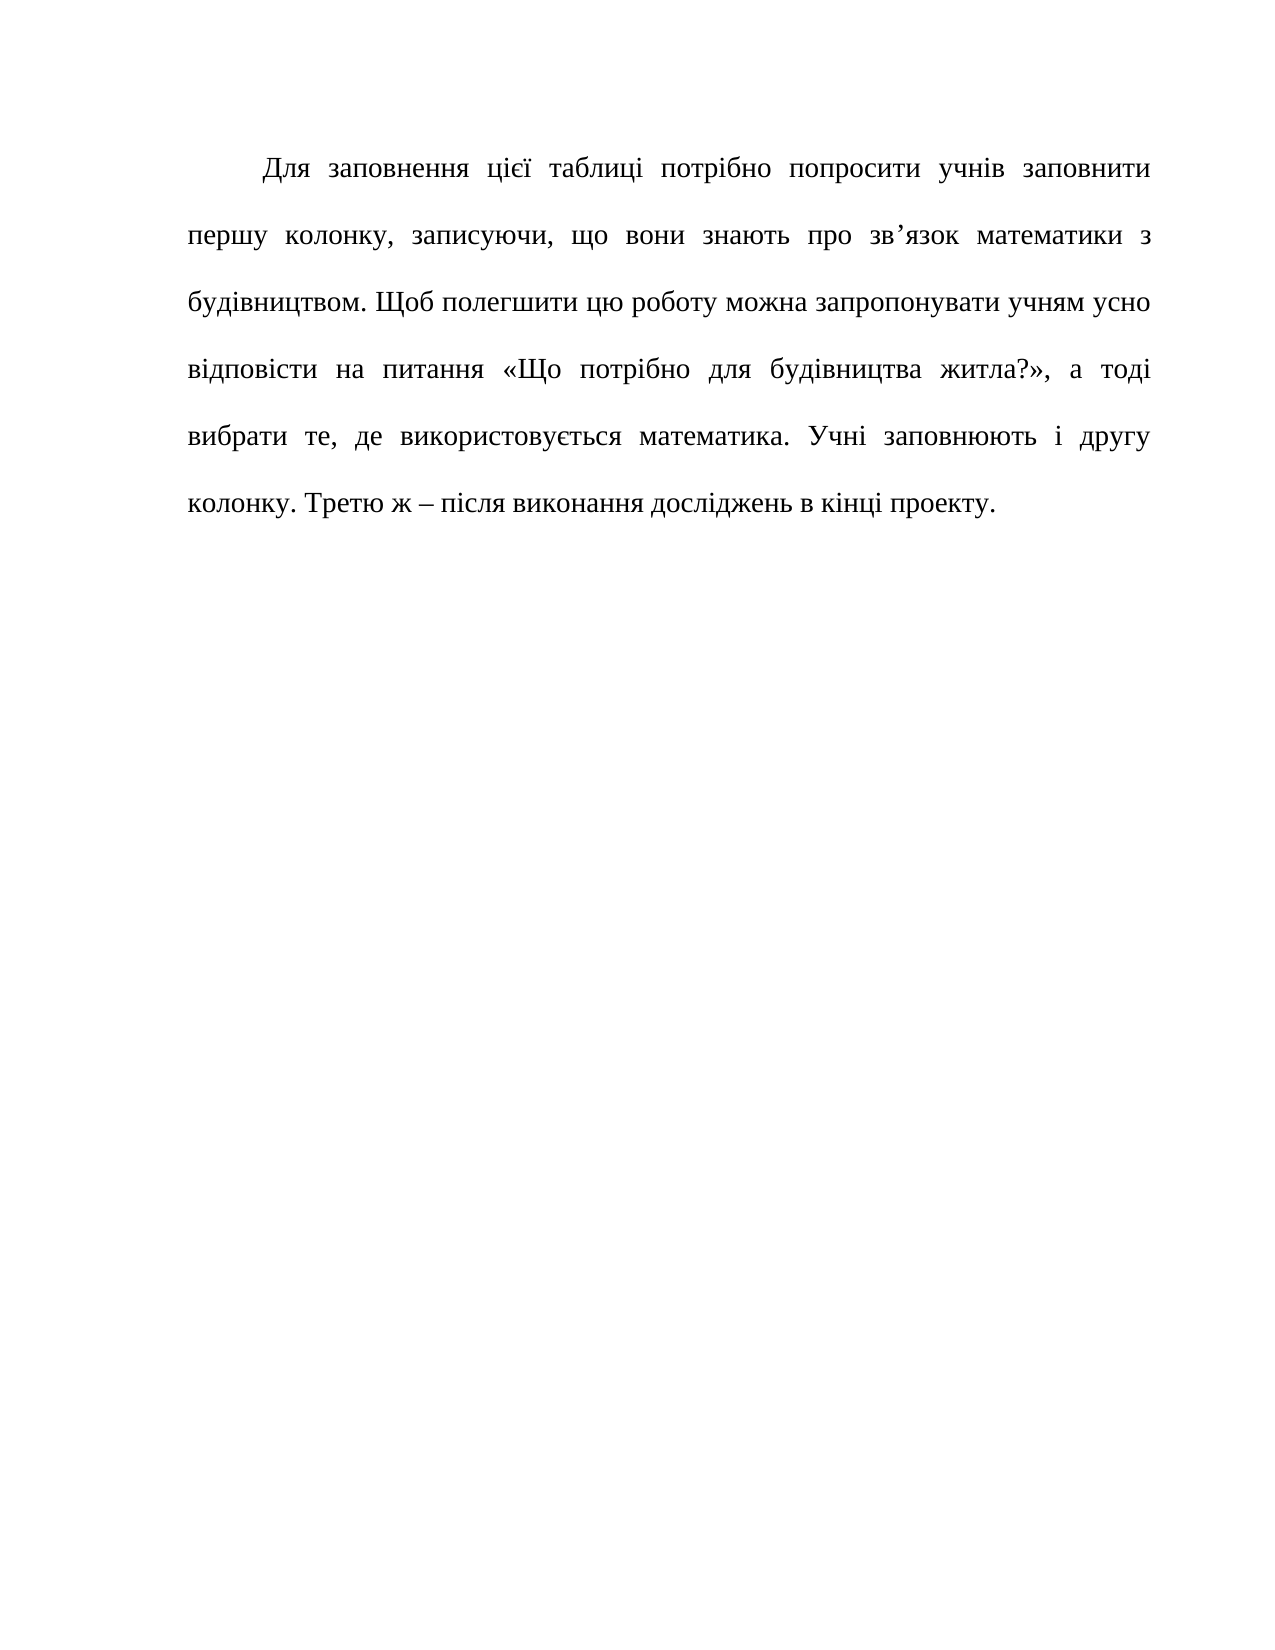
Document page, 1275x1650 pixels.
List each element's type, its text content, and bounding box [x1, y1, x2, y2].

text Для заповнення цієї таблиці потрібно попросити учнів заповнити першу колонку, записуючи, що вони знають про зв’язок математики з будівництвом. Щоб полегшити цю роботу можна запропонувати учням усно відповісти на питання «Що потрібно для будівництва житла?», а тоді вибрати те, де використовується математика. Учні заповнюють і другу колонку. Третю ж – після виконання досліджень в кінці проекту. [187, 150, 1152, 519]
